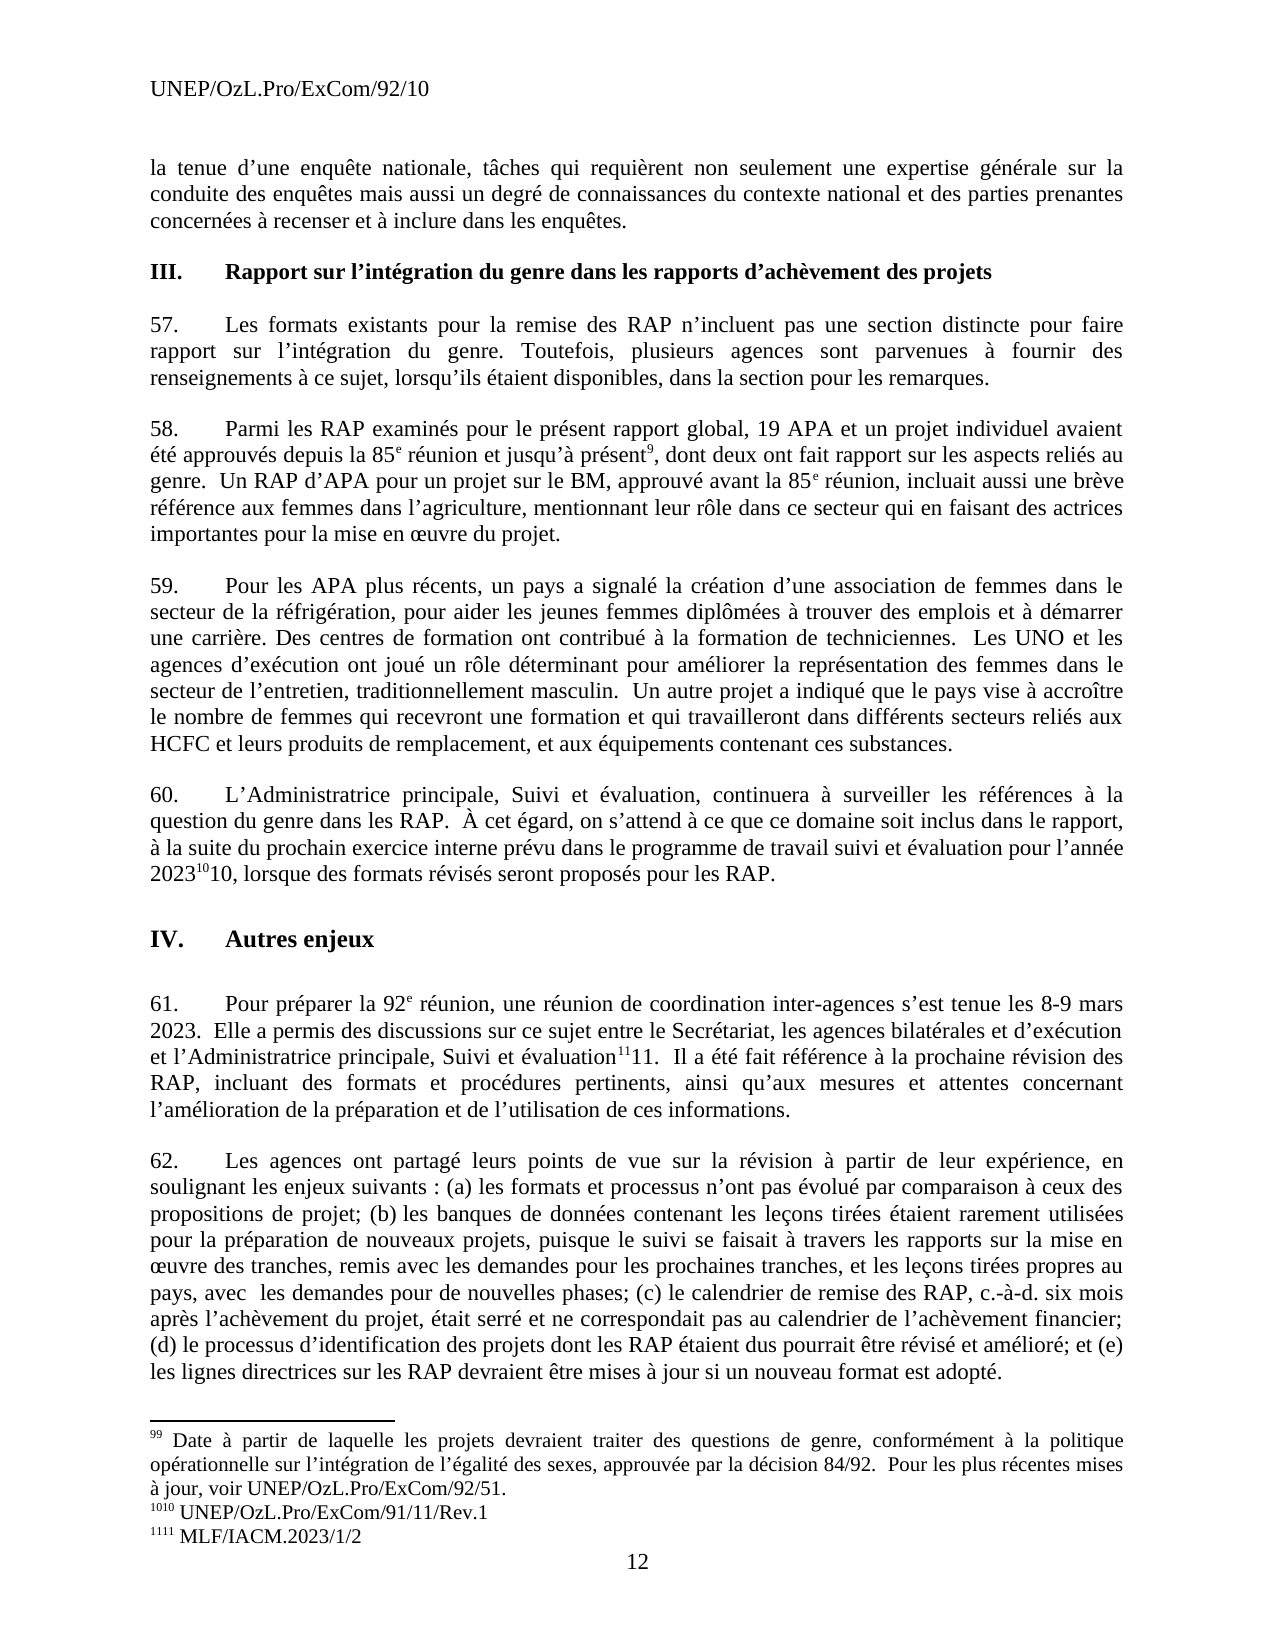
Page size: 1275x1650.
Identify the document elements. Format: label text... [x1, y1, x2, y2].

subtitle L’Administratrice principale, Suivi et évaluation, continuera à surveiller les références à la question du genre dans les RAP. À cet égard, on s’attend à ce que ce domaine soit inclus dans le rapport, à la suite du prochain exercice interne prévu dans le programme de travail suivi et évaluation pour l’année 202310, lorsque des formats révisés seront proposés pour les RAP. [150, 781, 1125, 887]
list Rapport sur l’intégration du genre dans les rapports d’achèvement des projets [150, 258, 1125, 284]
subtitle Parmi les RAP examinés pour le présent rapport global, 19 APA et un projet individuel avaient été approuvés depuis la 85e réunion et jusqu’à présent9, dont deux ont fait rapport sur les aspects reliés au genre. Un RAP d’APA pour un projet sur le BM, approuvé avant la 85e réunion, incluait aussi une brève référence aux femmes dans l’agriculture, mentionnant leur rôle dans ce secteur qui en faisant des actrices importantes pour la mise en œuvre du projet. [150, 415, 1125, 547]
list Autres enjeux [150, 924, 1125, 953]
subtitle Pour les APA plus récents, un pays a signalé la création d’une association de femmes dans le secteur de la réfrigération, pour aider les jeunes femmes diplômées à trouver des emplois et à démarrer une carrière. Des centres de formation ont contribué à la formation de techniciennes. Les UNO et les agences d’exécution ont joué un rôle déterminant pour améliorer la représentation des femmes dans le secteur de l’entretien, traditionnellement masculin. Un autre projet a indiqué que le pays vise à accroître le nombre de femmes qui recevront une formation et qui travailleront dans différents secteurs reliés aux HCFC et leurs produits de remplacement, et aux équipements contenant ces substances. [150, 572, 1125, 756]
subtitle Les formats existants pour la remise des RAP n’incluent pas une section distincte pour faire rapport sur l’intégration du genre. Toutefois, plusieurs agences sont parvenues à fournir des renseignements à ce sujet, lorsqu’ils étaient disponibles, dans la section pour les remarques. [150, 311, 1125, 390]
subtitle Les agences ont partagé leurs points de vue sur la révision à partir de leur expérience, en soulignant les enjeux suivants : (a) les formats et processus n’ont pas évolué par comparaison à ceux des propositions de projet; (b) les banques de données contenant les leçons tirées étaient rarement utilisées pour la préparation de nouveaux projets, puisque le suivi se faisait à travers les rapports sur la mise en œuvre des tranches, remis avec les demandes pour les prochaines tranches, et les leçons tirées propres au pays, avec les demandes pour de nouvelles phases; (c) le calendrier de remise des RAP, c.-à-d. six mois après l’achèvement du projet, était serré et ne correspondait pas au calendrier de l’achèvement financier; (d) le processus d’identification des projets dont les RAP étaient dus pourrait être révisé et amélioré; et (e) les lignes directrices sur les RAP devraient être mises à jour si un nouveau format est adopté. [150, 1147, 1125, 1384]
subtitle Pour préparer la 92e réunion, une réunion de coordination inter-agences s’est tenue les 8-9 mars 2023. Elle a permis des discussions sur ce sujet entre le Secrétariat, les agences bilatérales et d’exécution et l’Administratrice principale, Suivi et évaluation11. Il a été fait référence à la prochaine révision des RAP, incluant des formats et procédures pertinents, ainsi qu’aux mesures et attentes concernant l’amélioration de la préparation et de l’utilisation de ces informations. [150, 990, 1125, 1122]
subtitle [150, 154, 1125, 233]
